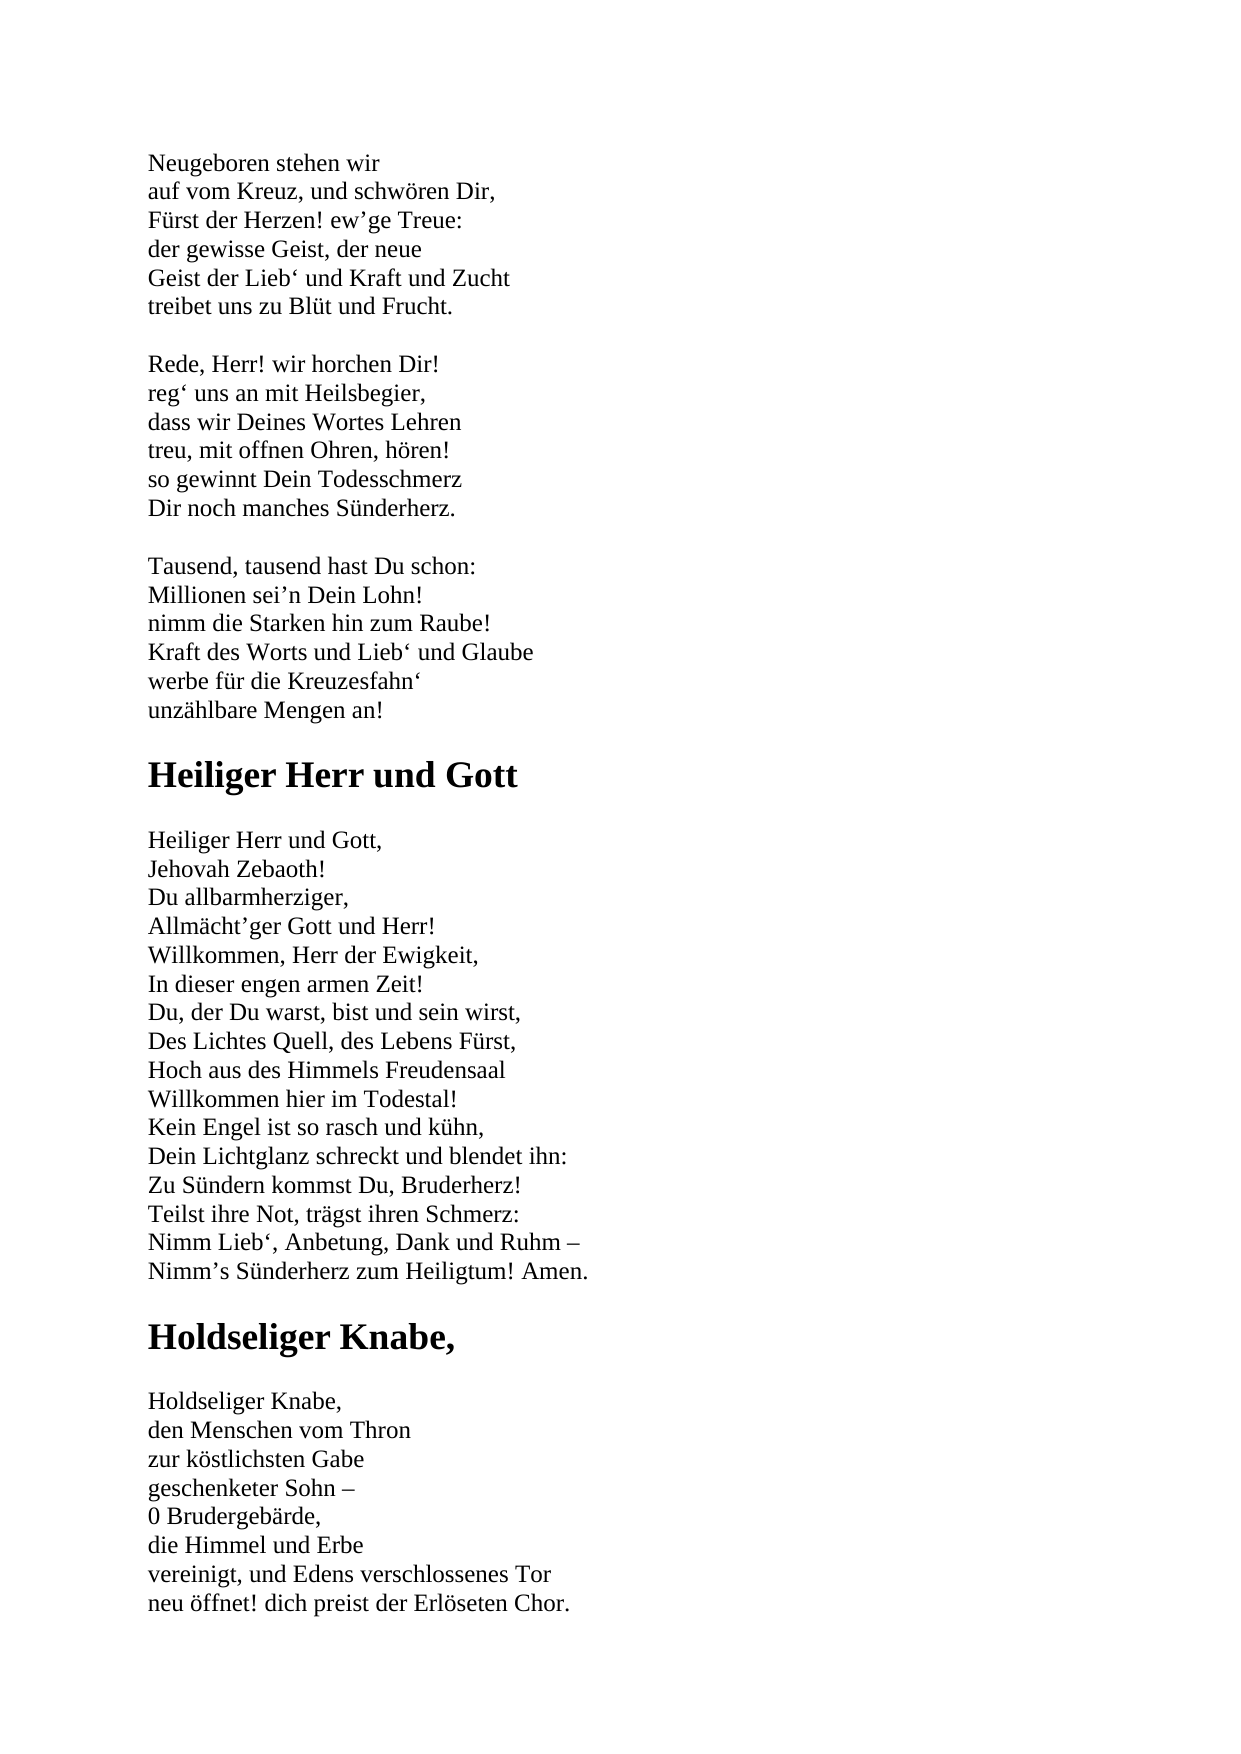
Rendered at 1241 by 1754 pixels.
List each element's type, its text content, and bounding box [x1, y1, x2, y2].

text Rede, Herr! wir horchen Dir! reg‘ uns an mit Heilsbegier, dass wir Deines Wortes Lehren treu, mit offnen Ohren, hören! so gewinnt Dein Todesschmerz Dir noch manches Sünderherz. [148, 349, 1093, 522]
text Holdseliger Knabe, den Menschen vom Thron zur köstlichsten Gabe geschenketer Sohn – 0 Brudergebärde, die Himmel und Erbe vereinigt, und Edens verschlossenes Tor neu öffnet! dich preist der Erlöseten Chor. [148, 1386, 1093, 1616]
subtitle Holdseliger Knabe, [148, 1314, 1093, 1357]
subtitle Heiliger Herr und Gott [148, 753, 1093, 796]
text Tausend, tausend hast Du schon: Millionen sei’n Dein Lohn! nimm die Starken hin zum Raube! Kraft des Worts und Lieb‘ und Glaube werbe für die Kreuzesfahn‘ unzählbare Mengen an! [148, 551, 1093, 723]
text Heiliger Herr und Gott, Jehovah Zebaoth! Du allbarmherziger, Allmächt’ger Gott und Herr! Willkommen, Herr der Ewigkeit, In dieser engen armen Zeit! Du, der Du warst, bist und sein wirst, Des Lichtes Quell, des Lebens Fürst, Hoch aus des Himmels Freudensaal Willkommen hier im Todestal! Kein Engel ist so rasch und kühn, Dein Lichtglanz schreckt und blendet ihn: Zu Sündern kommst Du, Bruderherz! Teilst ihre Not, trägst ihren Schmerz: Nimm Lieb‘, Anbetung, Dank und Ruhm – Nimm’s Sünderherz zum Heiligtum! Amen. [148, 825, 1093, 1285]
text Neugeboren stehen wir auf vom Kreuz, und schwören Dir, Fürst der Herzen! ew’ge Treue: der gewisse Geist, der neue Geist der Lieb‘ und Kraft und Zucht treibet uns zu Blüt und Frucht. [148, 148, 1093, 320]
